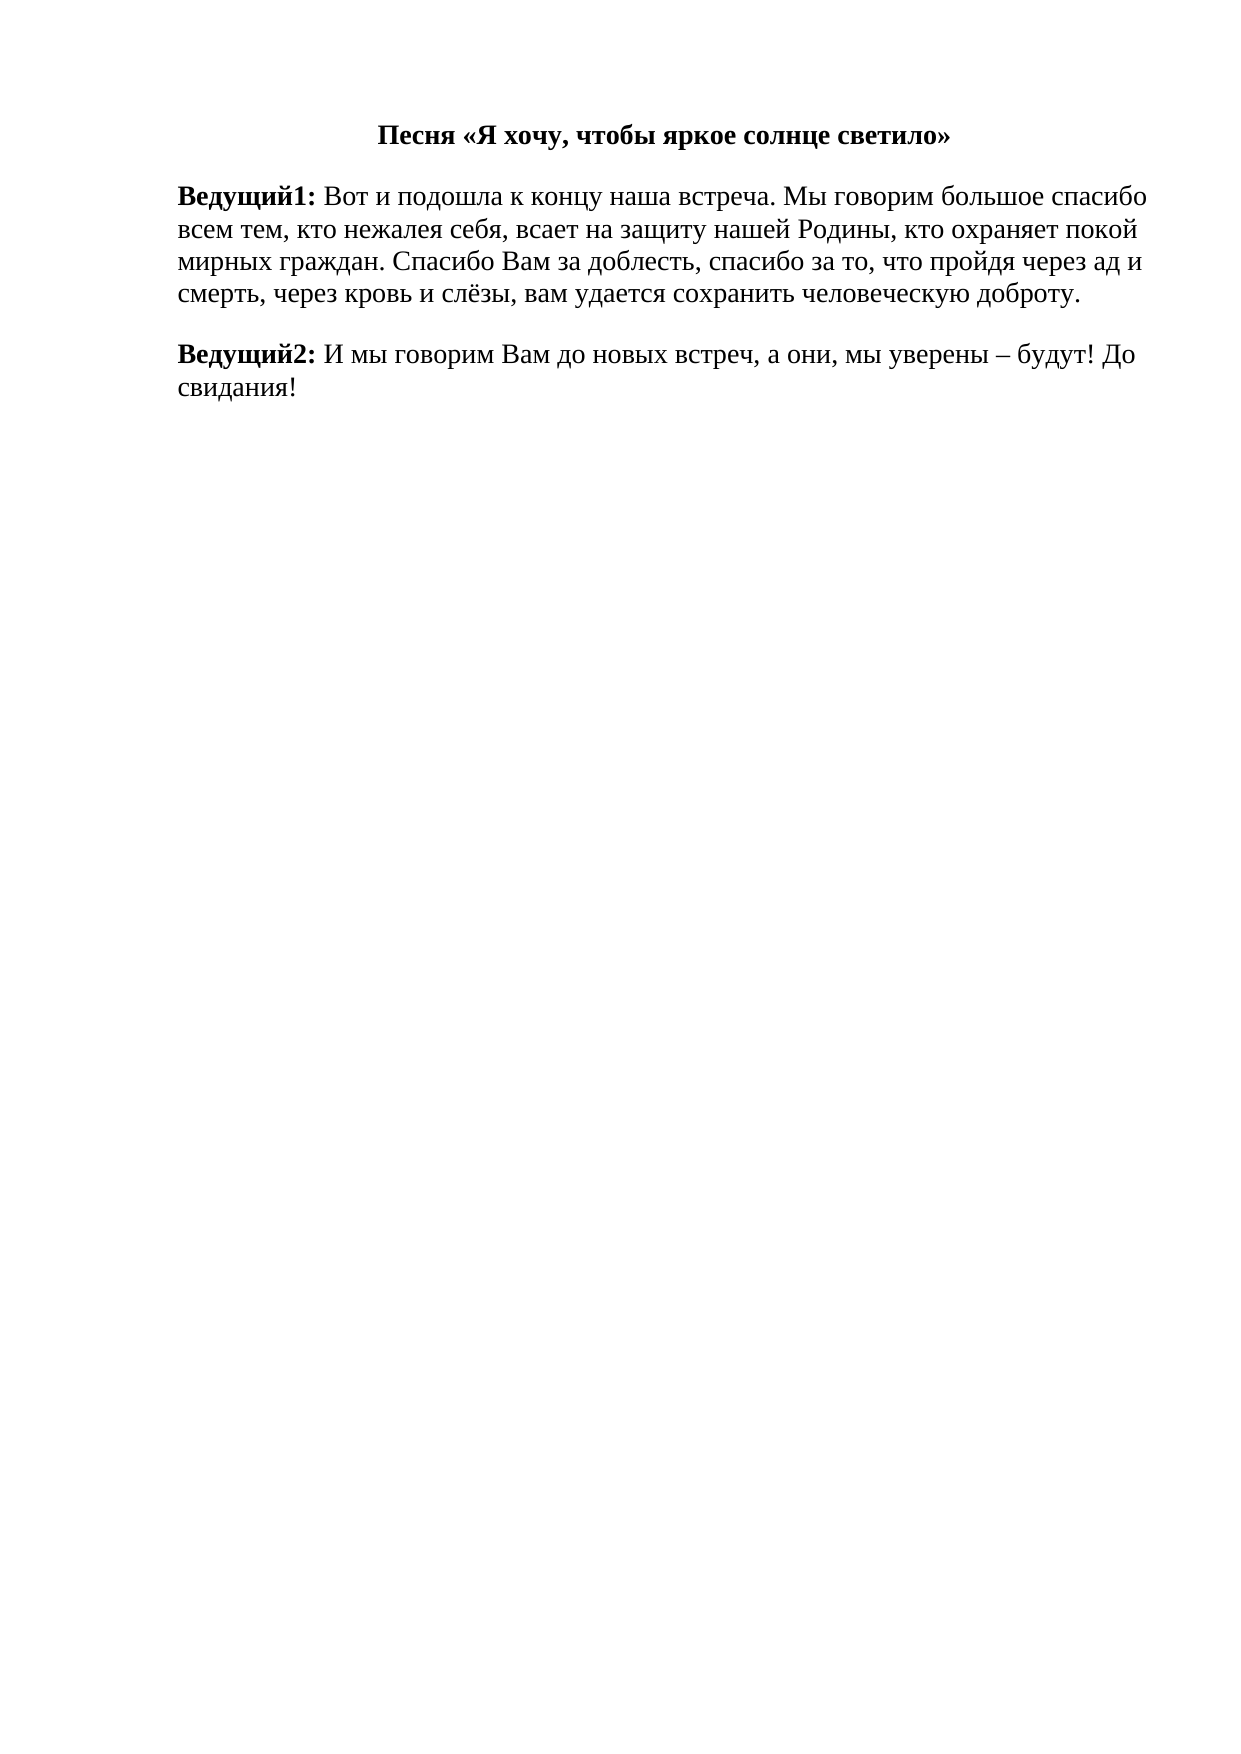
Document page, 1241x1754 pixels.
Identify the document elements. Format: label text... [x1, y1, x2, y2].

text Ведущий2: И мы говорим Вам до новых встреч, а они, мы уверены – будут! До [177, 338, 1152, 370]
text всем тем, кто нежалея себя, всает на защиту нашей Родины, кто охраняет покой мирных граждан. Спасибо Вам за доблесть, спасибо за то, что пройдя через ад и смерть, через кровь и слёзы, вам удается сохранить человеческую доброту. [177, 212, 1152, 309]
text свидания! [177, 370, 1152, 402]
text Песня «Я хочу, чтобы яркое солнце светило» [177, 118, 1152, 151]
text Ведущий1: Вот и подошла к концу наша встреча. Мы говорим большое спасибо [177, 179, 1152, 212]
